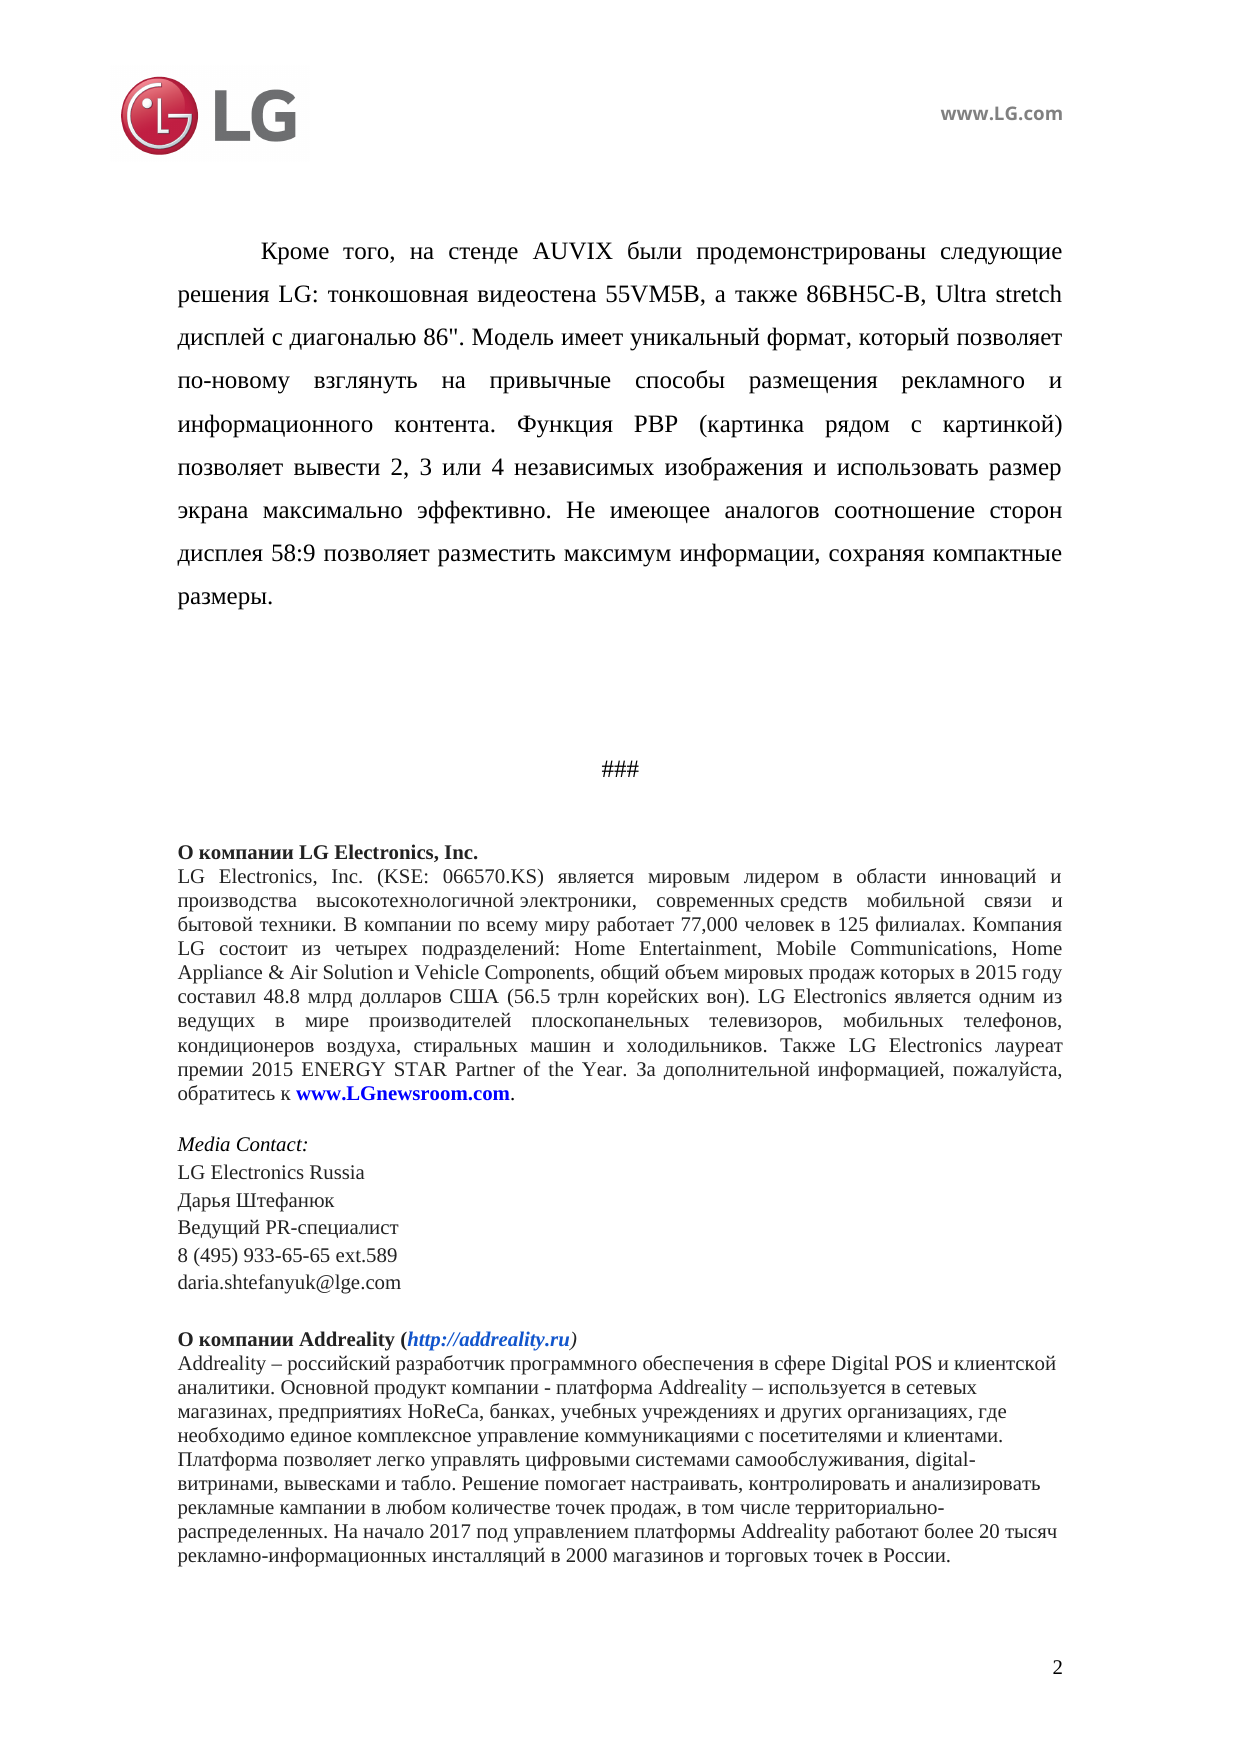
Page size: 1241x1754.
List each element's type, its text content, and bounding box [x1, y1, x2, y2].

picture [110, 65, 310, 162]
text Addreality – российский разработчик программного обеспечения в сфере Digital POS и клиентской аналитики. Основной продукт компании - платформа Addreality – используется в сетевых магазинах, предприятиях HoReCa, банках, учебных учреждениях и других организациях, где необходимо единое комплексное управление коммуникациями с посетителями и клиентами. Платформа позволяет легко управлять цифровыми системами самообслуживания, digital-витринами, вывесками и табло. Решение помогает настраивать, контролировать и анализировать рекламные кампании в любом количестве точек продаж, в том числе территориально-распределенных. На начало 2017 под управлением платформы Addreality работают более 20 тысяч рекламно-информационных инсталляций в 2000 магазинов и торговых точек в России. [177, 1351, 1063, 1567]
text Media Contact: [177, 1132, 1063, 1156]
text LG Electronics Russia [177, 1160, 1063, 1184]
text Кроме того, на стенде AUVIX были продемонстрированы следующие решения LG: тонкошовная видеостена 55VM5B, а также 86BH5C-B, Ultra stretch дисплей с диагональю 86". Модель имеет уникальный формат, который позволяет по-новому взглянуть на привычные способы размещения рекламного и информационного контента. Функция PBP (картинка рядом с картинкой) позволяет вывести 2, 3 или 4 независимых изображения и использовать размер экрана максимально эффективно. Не имеющее аналогов соотношение сторон дисплея 58:9 позволяет разместить максимум информации, сохраняя компактные размеры. [177, 236, 1063, 610]
text daria.shtefanyuk@lge.com [177, 1270, 1063, 1294]
text LG Electronics, Inc. (KSE: 066570.KS) является мировым лидером в области инноваций и производства высокотехнологичной электроники, современных средств мобильной связи и бытовой техники. В компании по всему миру работает 77,000 человек в 125 филиалах. Компания LG состоит из четырех подразделений: Home Entertainment, Mobile Communications, Home Appliance & Air Solution и Vehicle Components, общий объем мировых продаж которых в 2015 году составил 48.8 млрд долларов США (56.5 трлн корейских вон). LG Electronics является одним из ведущих в мире производителей плоскопанельных телевизоров, мобильных телефонов, кондиционеров воздуха, стиральных машин и холодильников. Также LG Electronics лауреат премии 2015 ENERGY STAR Partner of the Year. За дополнительной информацией, пожалуйста, обратитесь к www.LGnewsroom.com. [177, 864, 1063, 1105]
text Дарья Штефанюк [177, 1187, 1063, 1212]
text О компании LG Electronics, Inc. [177, 840, 1063, 864]
text Ведущий PR-специалист [177, 1215, 1063, 1239]
text О компании Addreality (http://addreality.ru) [177, 1327, 1063, 1351]
text ### [177, 754, 1063, 782]
text 8 (495) 933-65-65 ext.589 [177, 1243, 1063, 1267]
